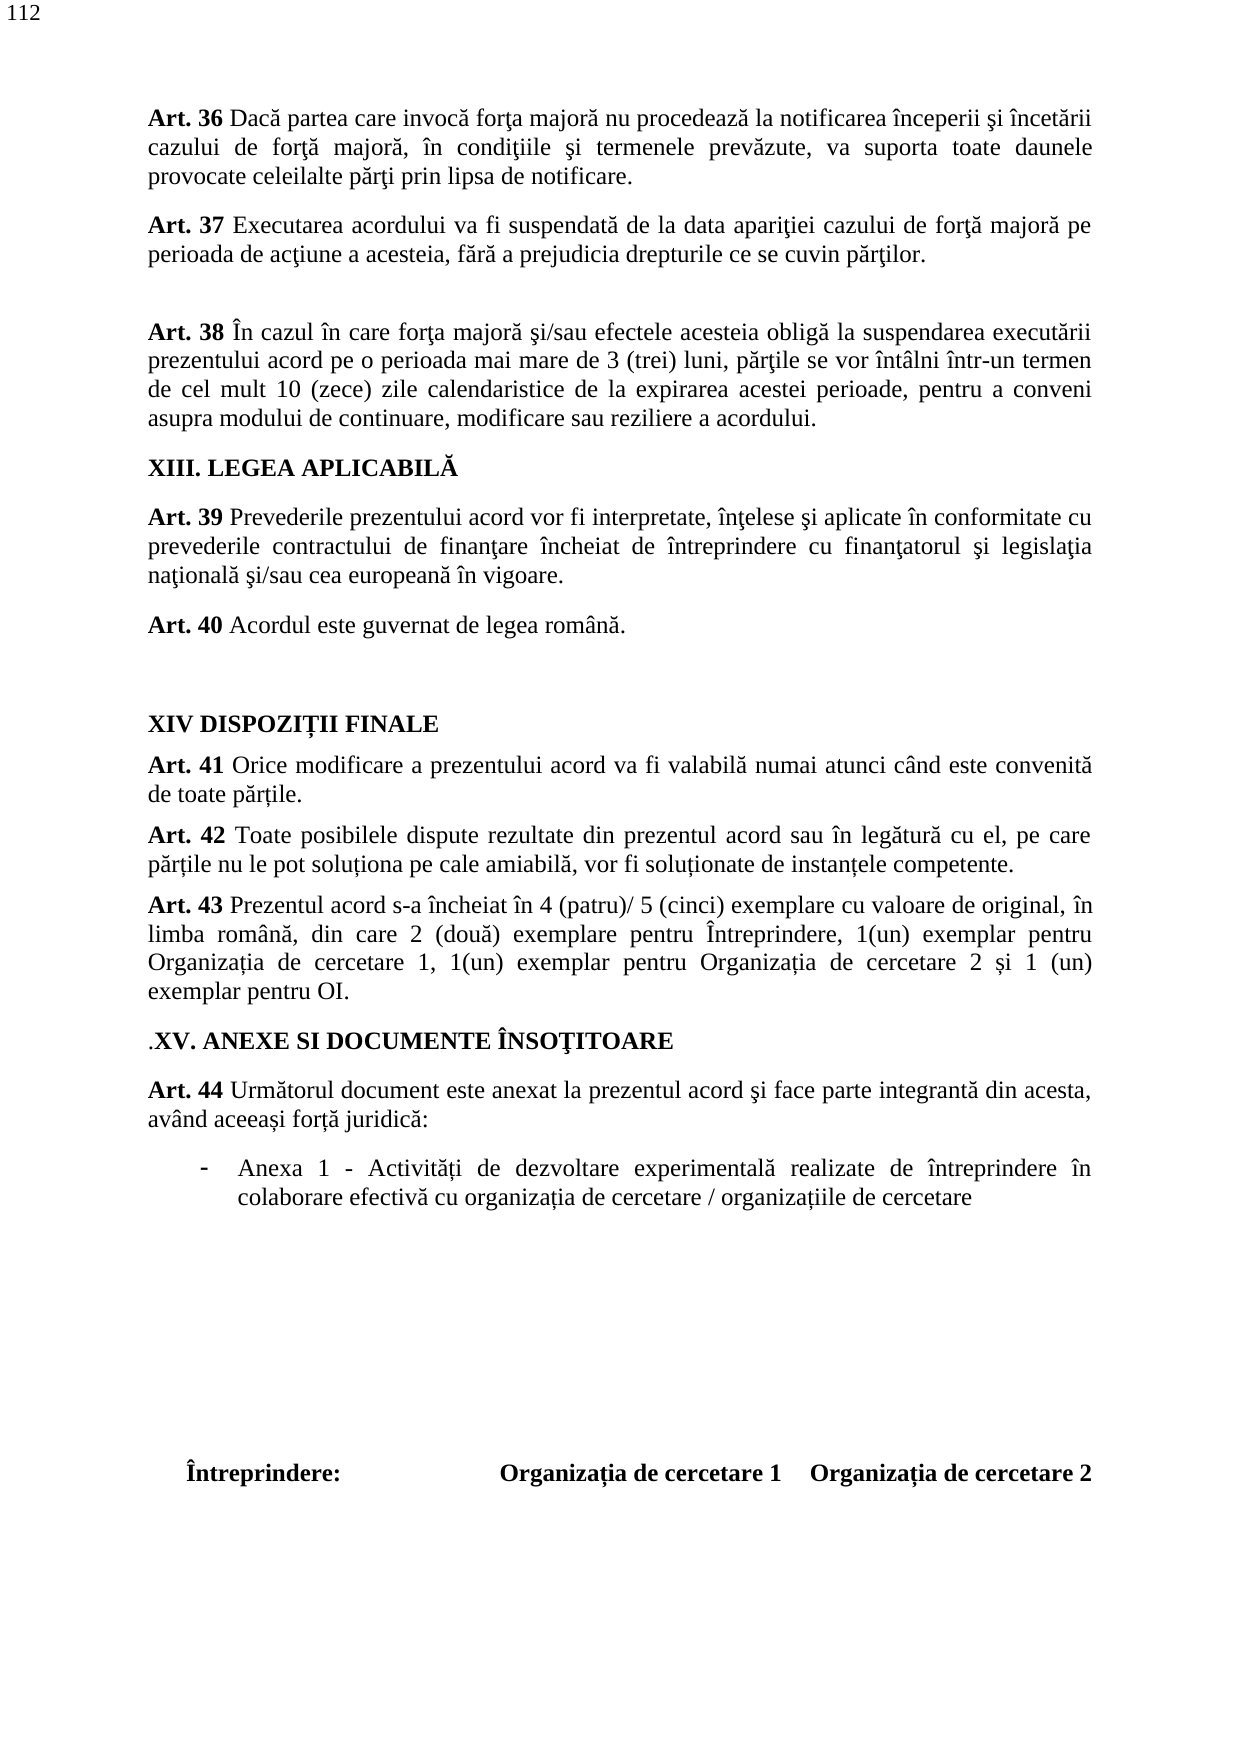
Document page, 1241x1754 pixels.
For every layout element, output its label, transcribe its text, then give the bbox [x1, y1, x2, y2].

text Art. 44 Următorul document este anexat la prezentul acord şi face parte integrantă din acesta, având aceeași forță juridică: [148, 1075, 1092, 1133]
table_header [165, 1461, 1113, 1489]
subtitle LEGEA APLICABILĂ [148, 453, 1123, 482]
subtitle XIV DISPOZIȚII FINALE [148, 709, 1123, 738]
text Art. 42 Toate posibilele dispute rezultate din prezentul acord sau în legătură cu el, pe care părțile nu le pot soluționa pe cale amiabilă, vor fi soluționate de instanțele competente. [148, 820, 1092, 877]
text Art. 39 Prevederile prezentului acord vor fi interpretate, înţelese şi aplicate în conformitate cu prevederile contractului de finanţare încheiat de întreprindere cu finanţatorul şi legislaţia naţională şi/sau cea europeană în vigoare. [148, 502, 1093, 589]
text Art. 40 Acordul este guvernat de legea română. [148, 610, 1123, 638]
subtitle .XV. ANEXE SI DOCUMENTE ÎNSOŢITOARE [148, 1026, 1123, 1055]
text Art. 43 Prezentul acord s-a încheiat în 4 (patru)/ 5 (cinci) exemplare cu valoare de original, în limba română, din care 2 (două) exemplare pentru Întreprindere, 1(un) exemplar pentru Organizația de cercetare 1, 1(un) exemplar pentru Organizația de cercetare 2 și 1 (un) exemplar pentru OI. [148, 890, 1093, 1005]
list Anexa 1 - Activități de dezvoltare experimentală realizate de întreprindere în colaborare efectivă cu organizația de cercetare / organizațiile de cercetare [200, 1153, 1092, 1211]
text Art. 38 În cazul în care forţa majoră şi/sau efectele acesteia obligă la suspendarea executării prezentului acord pe o perioada mai mare de 3 (trei) luni, părţile se vor întâlni într-un termen de cel mult 10 (zece) zile calendaristice de la expirarea acestei perioade, pentru a conveni asupra modului de continuare, modificare sau reziliere a acordului. [148, 317, 1093, 432]
text Art. 41 Orice modificare a prezentului acord va fi valabilă numai atunci când este convenită de toate părțile. [148, 750, 1093, 807]
text Art. 36 Dacă partea care invocă forţa majoră nu procedează la notificarea începerii şi încetării cazului de forţă majoră, în condiţiile şi termenele prevăzute, va suporta toate daunele provocate celeilalte părţi prin lipsa de notificare. [148, 103, 1093, 190]
text Art. 37 Executarea acordului va fi suspendată de la data apariţiei cazului de forţă majoră pe perioada de acţiune a acesteia, fără a prejudicia drepturile ce se cuvin părţilor. [148, 210, 1092, 267]
